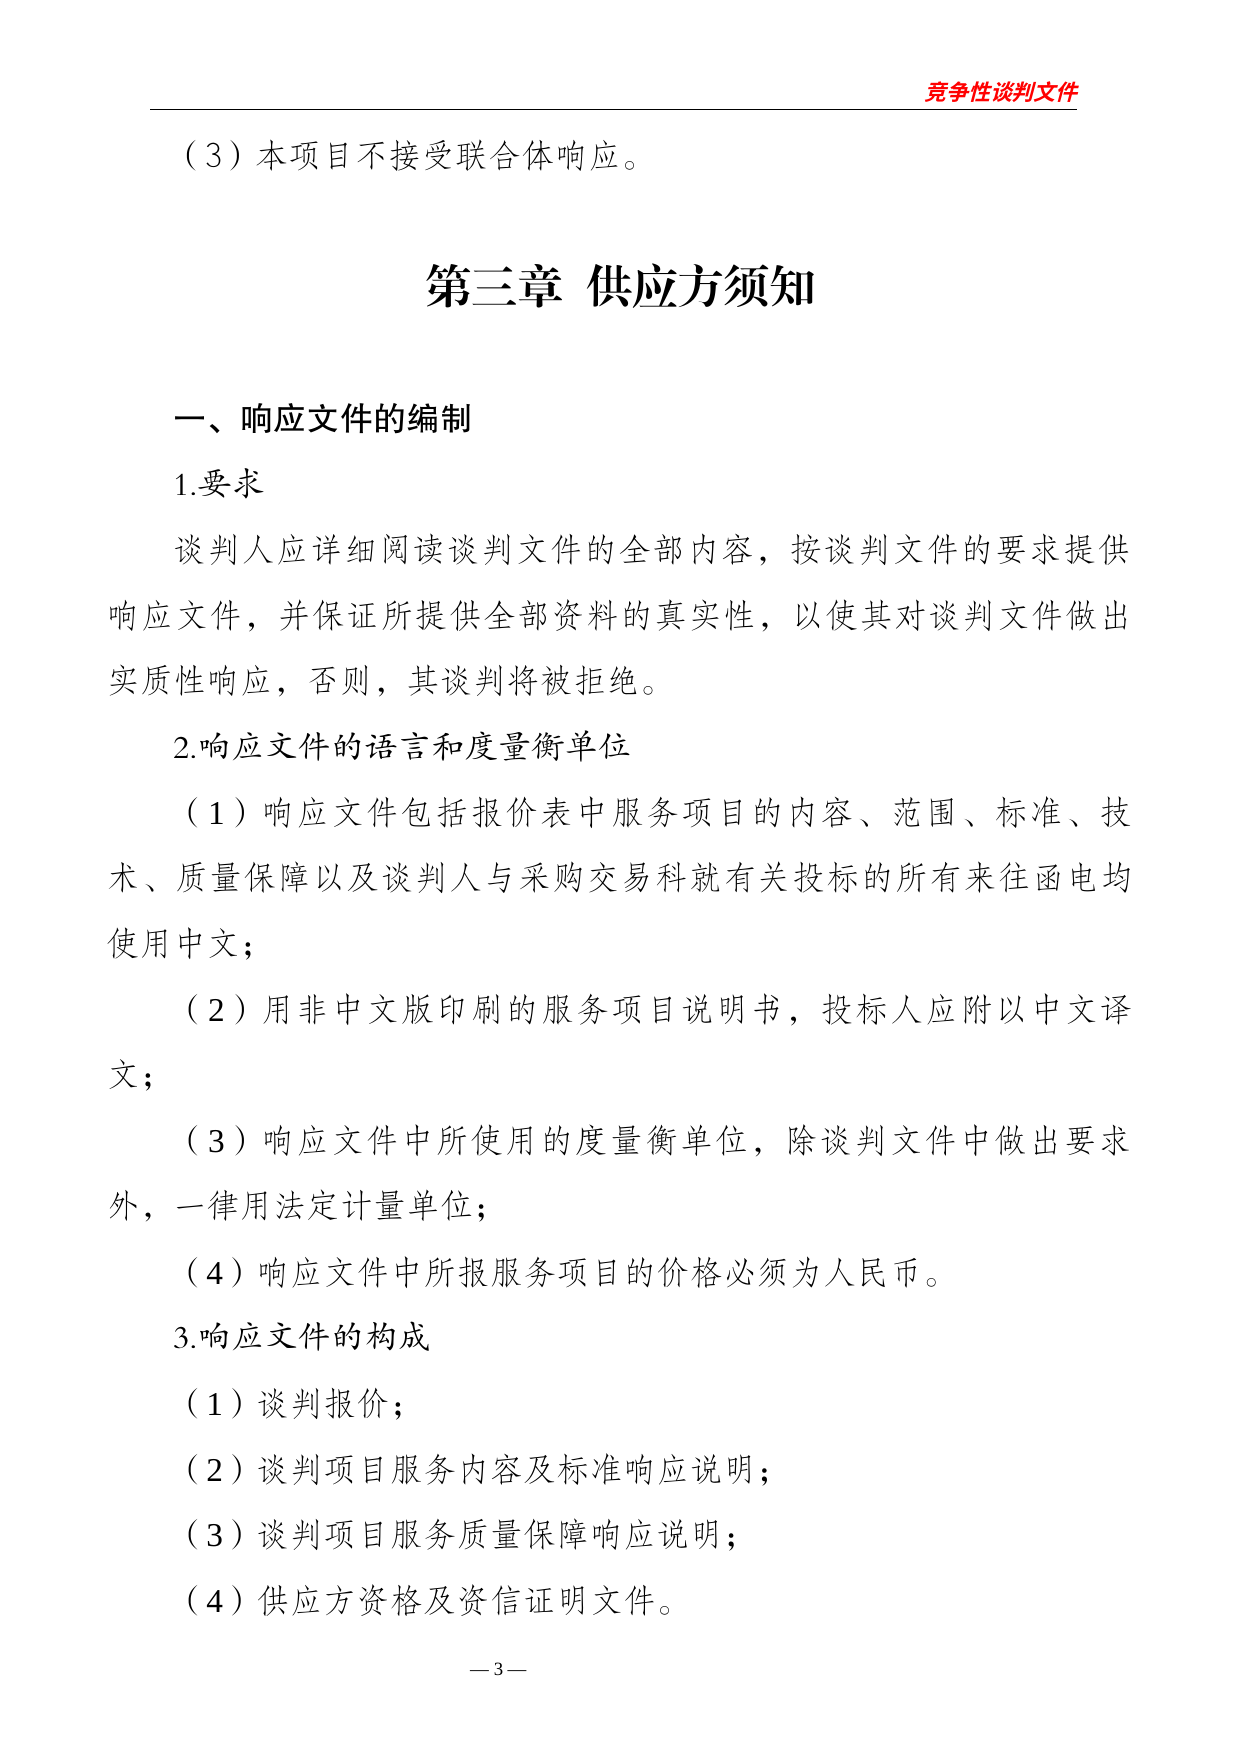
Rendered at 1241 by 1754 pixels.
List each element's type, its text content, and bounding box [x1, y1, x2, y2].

text （1）响应文件包括报价表中服务项目的内容、范围、标准、技术、质量保障以及谈判人与采购交易科就有关投标的所有来往函电均使用中文； [106, 780, 1134, 977]
text （3）本项目不接受联合体响应。 [106, 124, 1134, 190]
text 第三章 供应方须知 [106, 255, 1134, 321]
text 谈判人应详细阅读谈判文件的全部内容，按谈判文件的要求提供响应文件，并保证所提供全部资料的真实性，以使其对谈判文件做出实质性响应，否则，其谈判将被拒绝。 [106, 518, 1134, 715]
text 1.要求 [106, 452, 1134, 518]
text （4）供应方资格及资信证明文件。 [106, 1568, 1134, 1633]
text （2）用非中文版印刷的服务项目说明书，投标人应附以中文译文； [106, 977, 1134, 1108]
text （3）响应文件中所使用的度量衡单位，除谈判文件中做出要求外，一律用法定计量单位； [106, 1108, 1134, 1240]
text 3.响应文件的构成 [106, 1305, 1134, 1371]
text （3）谈判项目服务质量保障响应说明； [106, 1502, 1134, 1568]
text （2）谈判项目服务内容及标准响应说明； [106, 1437, 1134, 1502]
text （1）谈判报价； [106, 1371, 1134, 1437]
text （4）响应文件中所报服务项目的价格必须为人民币。 [106, 1240, 1134, 1305]
text 一、响应文件的编制 [106, 387, 1134, 452]
text 2.响应文件的语言和度量衡单位 [106, 715, 1134, 780]
